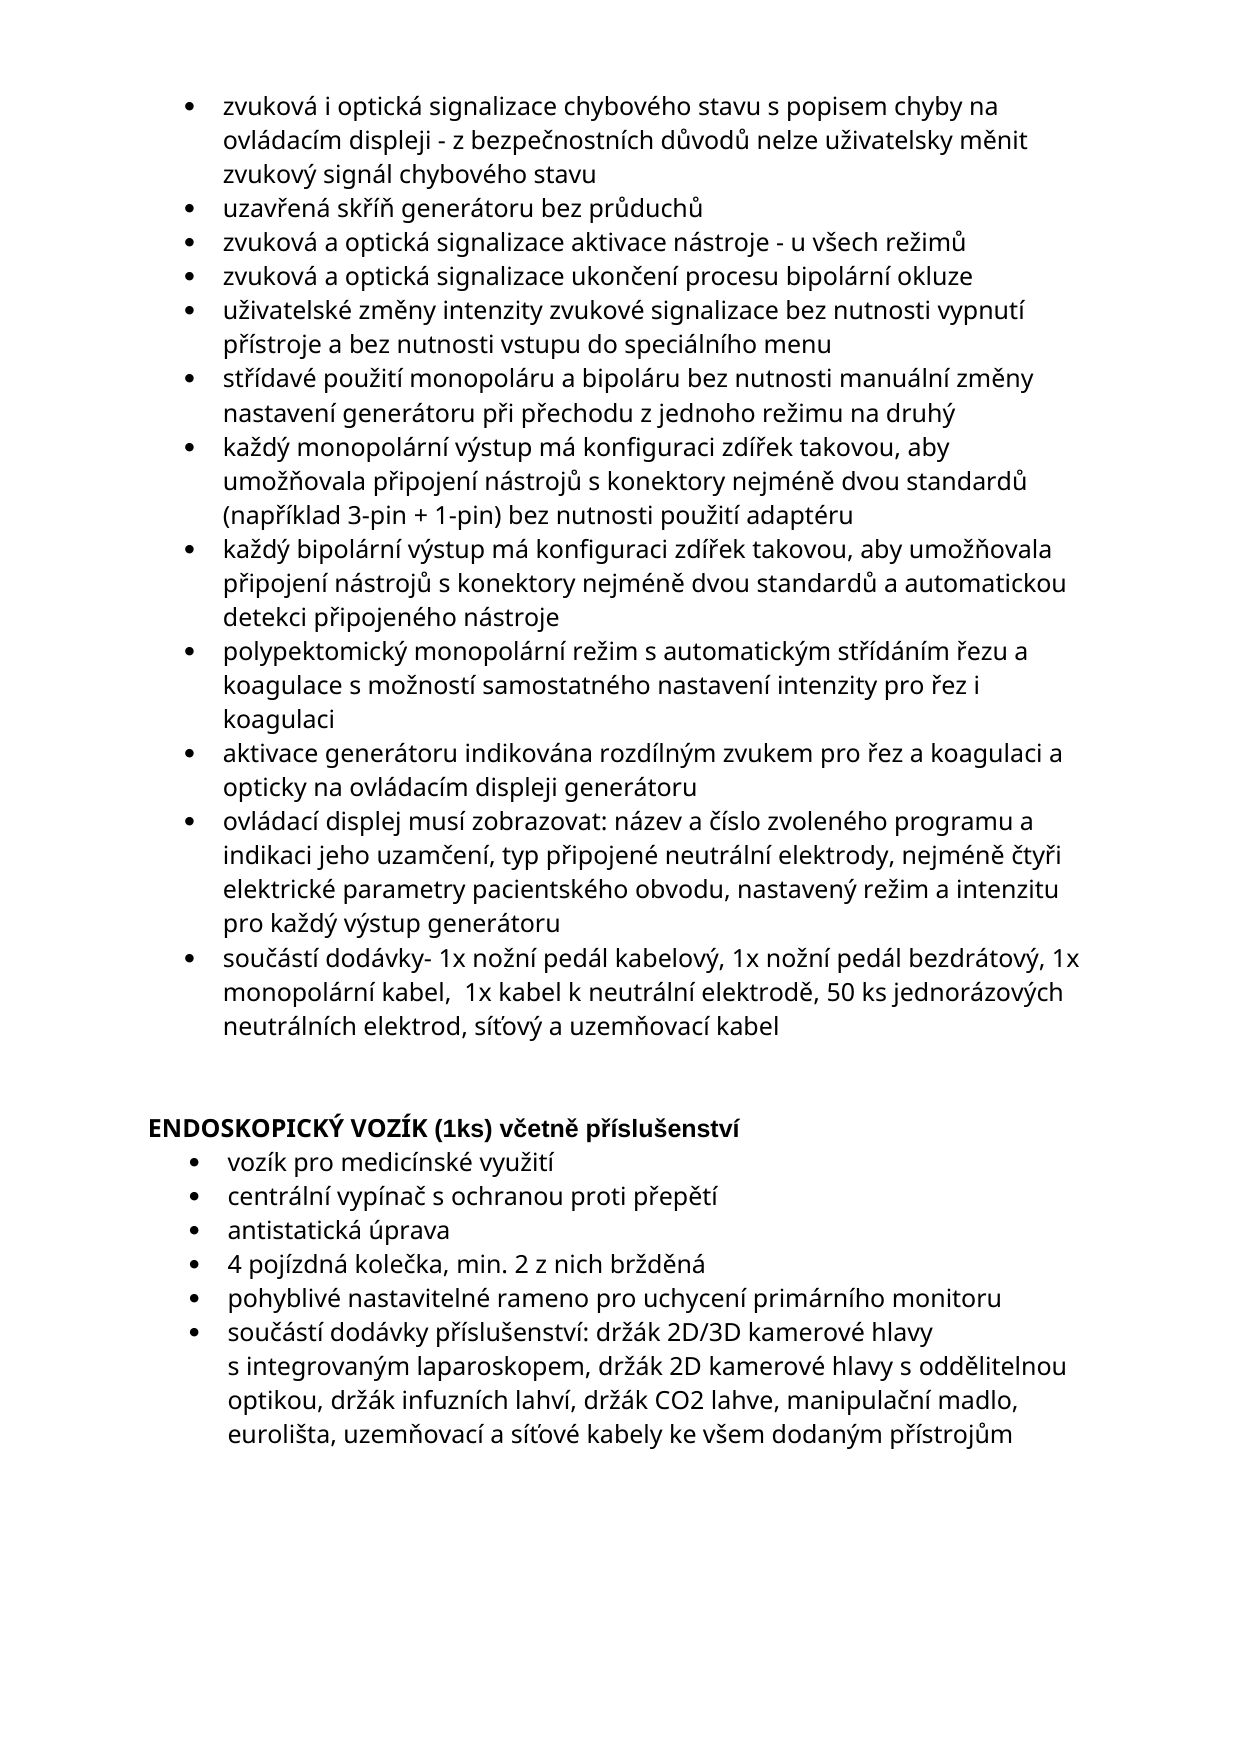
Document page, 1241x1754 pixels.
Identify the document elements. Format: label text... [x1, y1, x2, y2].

list vozík pro medicínské využití [190, 1144, 1093, 1179]
list ovládací displej musí zobrazovat: název a číslo zvoleného programu a indikaci jeho uzamčení, typ připojené neutrální elektrody, nejméně čtyři elektrické parametry pacientského obvodu, nastavený režim a intenzitu pro každý výstup generátoru [185, 804, 1093, 940]
list každý monopolární výstup má konfiguraci zdířek takovou, aby umožňovala připojení nástrojů s konektory nejméně dvou standardů (například 3-pin + 1-pin) bez nutnosti použití adaptéru [185, 429, 1093, 531]
list uživatelské změny intenzity zvukové signalizace bez nutnosti vypnutí přístroje a bez nutnosti vstupu do speciálního menu [185, 293, 1093, 361]
list součástí dodávky příslušenství: držák 2D/3D kamerové hlavy s integrovaným laparoskopem, držák 2D kamerové hlavy s oddělitelnou optikou, držák infuzních lahví, držák CO2 lahve, manipulační madlo, eurolišta, uzemňovací a síťové kabely ke všem dodaným přístrojům [190, 1315, 1093, 1451]
list střídavé použití monopoláru a bipoláru bez nutnosti manuální změny nastavení generátoru při přechodu z jednoho režimu na druhý [185, 361, 1093, 429]
list každý bipolární výstup má konfiguraci zdířek takovou, aby umožňovala připojení nástrojů s konektory nejméně dvou standardů a automatickou detekci připojeného nástroje [185, 531, 1093, 634]
list součástí dodávky- 1x nožní pedál kabelový, 1x nožní pedál bezdrátový, 1x monopolární kabel, 1x kabel k neutrální elektrodě, 50 ks jednorázových neutrálních elektrod, síťový a uzemňovací kabel [185, 940, 1093, 1042]
list uzavřená skříň generátoru bez průduchů [185, 191, 1093, 225]
list antistatická úprava [190, 1213, 1093, 1247]
list zvuková i optická signalizace chybového stavu s popisem chyby na ovládacím displeji - z bezpečnostních důvodů nelze uživatelsky měnit zvukový signál chybového stavu [185, 89, 1093, 191]
list zvuková a optická signalizace ukončení procesu bipolární okluze [185, 259, 1093, 293]
text ENDOSKOPICKÝ VOZÍK (1ks) včetně příslušenství [148, 1111, 1093, 1144]
list zvuková a optická signalizace aktivace nástroje - u všech režimů [185, 225, 1093, 259]
list pohyblivé nastavitelné rameno pro uchycení primárního monitoru [190, 1281, 1093, 1315]
list aktivace generátoru indikována rozdílným zvukem pro řez a koagulaci a opticky na ovládacím displeji generátoru [185, 736, 1093, 804]
list polypektomický monopolární režim s automatickým střídáním řezu a koagulace s možností samostatného nastavení intenzity pro řez i koagulaci [185, 634, 1093, 736]
list centrální vypínač s ochranou proti přepětí [190, 1179, 1093, 1213]
list 4 pojízdná kolečka, min. 2 z nich bržděná [190, 1247, 1093, 1281]
